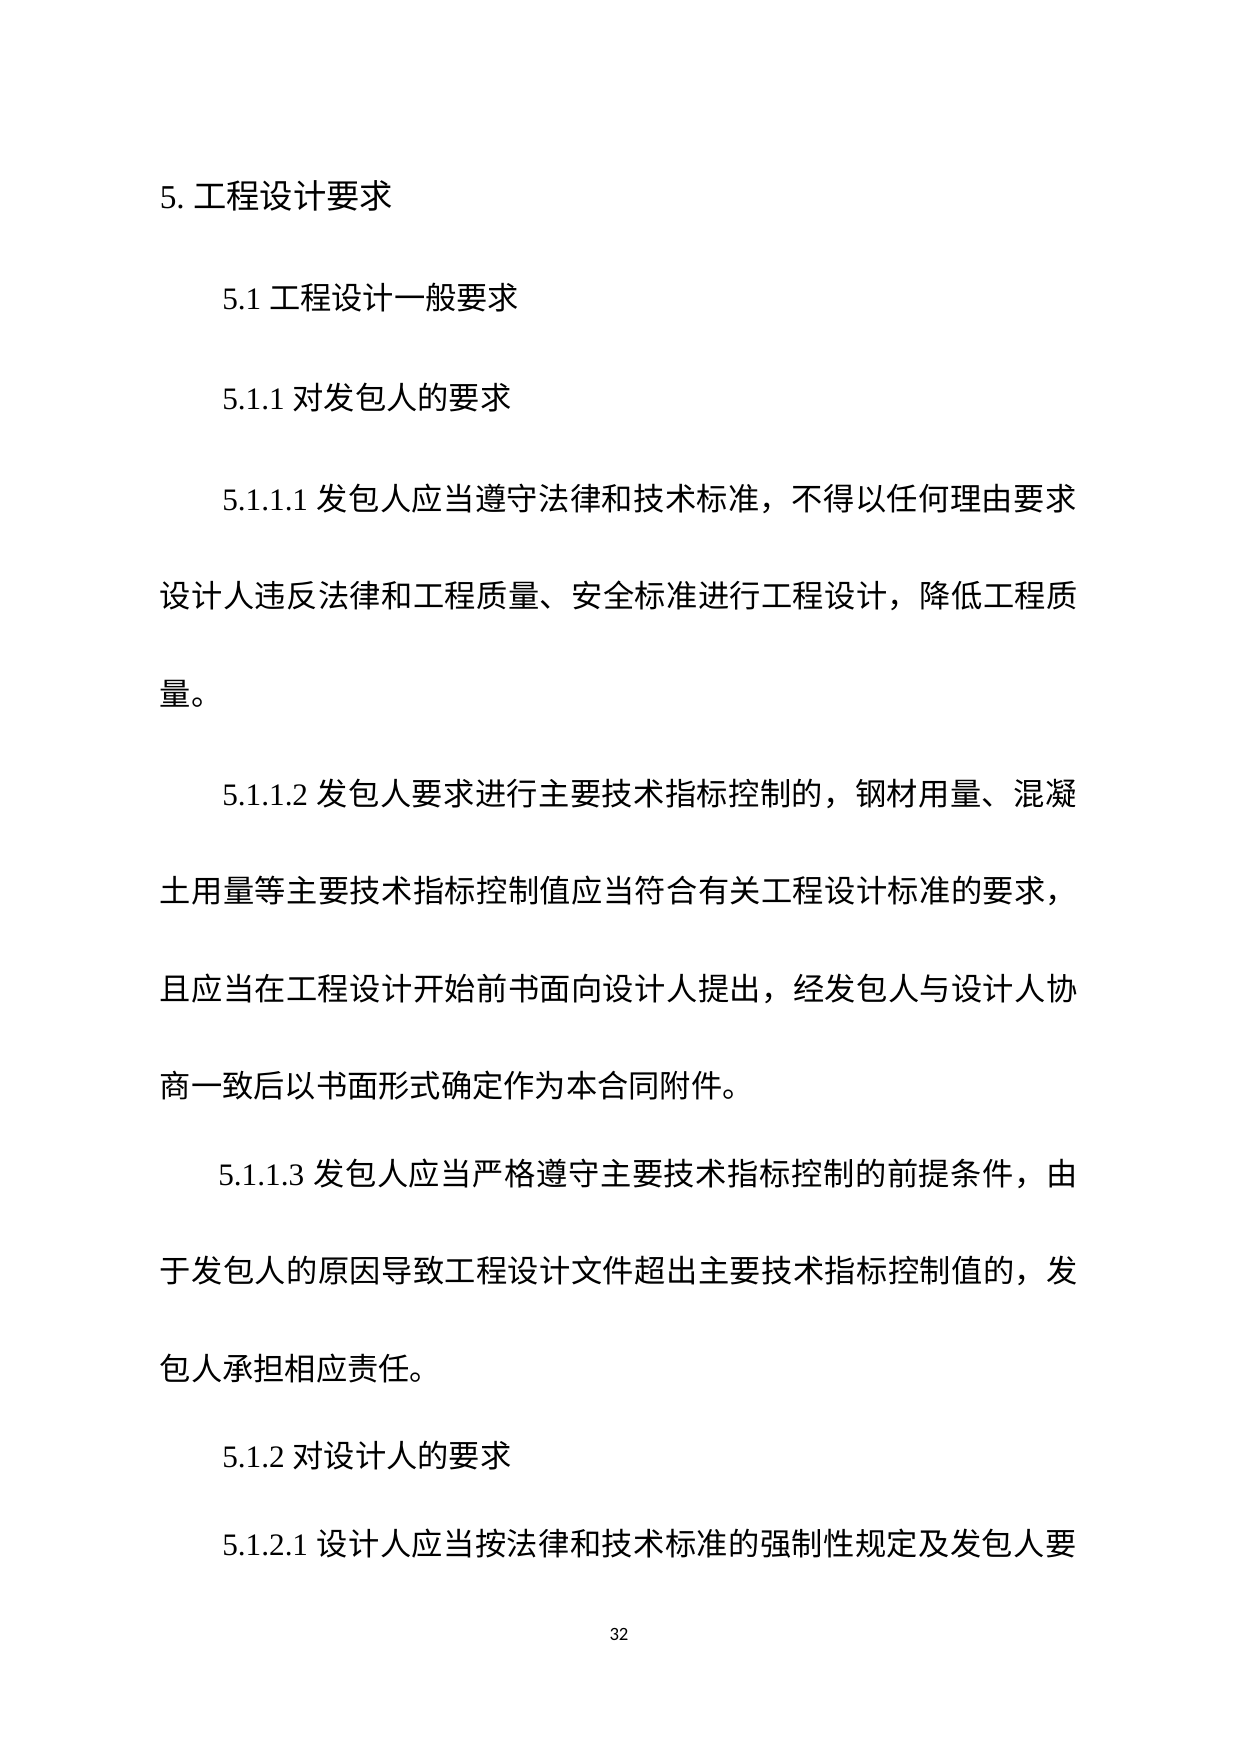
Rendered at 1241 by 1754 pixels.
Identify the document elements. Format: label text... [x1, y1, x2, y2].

subtitle 5.1.1.1 发包人应当遵守法律和技术标准，不得以任何理由要求设计人违反法律和工程质量、安全标准进行工程设计，降低工程质量。 [159, 464, 1078, 724]
subtitle 5.1 工程设计一般要求 [159, 263, 1078, 328]
text 5.1.1.3 发包人应当严格遵守主要技术指标控制的前提条件，由于发包人的原因导致工程设计文件超出主要技术指标控制值的，发包人承担相应责任。 [159, 1139, 1078, 1399]
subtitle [159, 1509, 1078, 1574]
subtitle 5.1.1 对发包人的要求 [159, 364, 1078, 429]
subtitle 5.1.2 对设计人的要求 [159, 1422, 1078, 1487]
text 5.1.1.2 发包人要求进行主要技术指标控制的，钢材用量、混凝土用量等主要技术指标控制值应当符合有关工程设计标准的要求，且应当在工程设计开始前书面向设计人提出，经发包人与设计人协商一致后以书面形式确定作为本合同附件。 [159, 759, 1078, 1116]
subtitle 5. 工程设计要求 [159, 162, 1078, 227]
